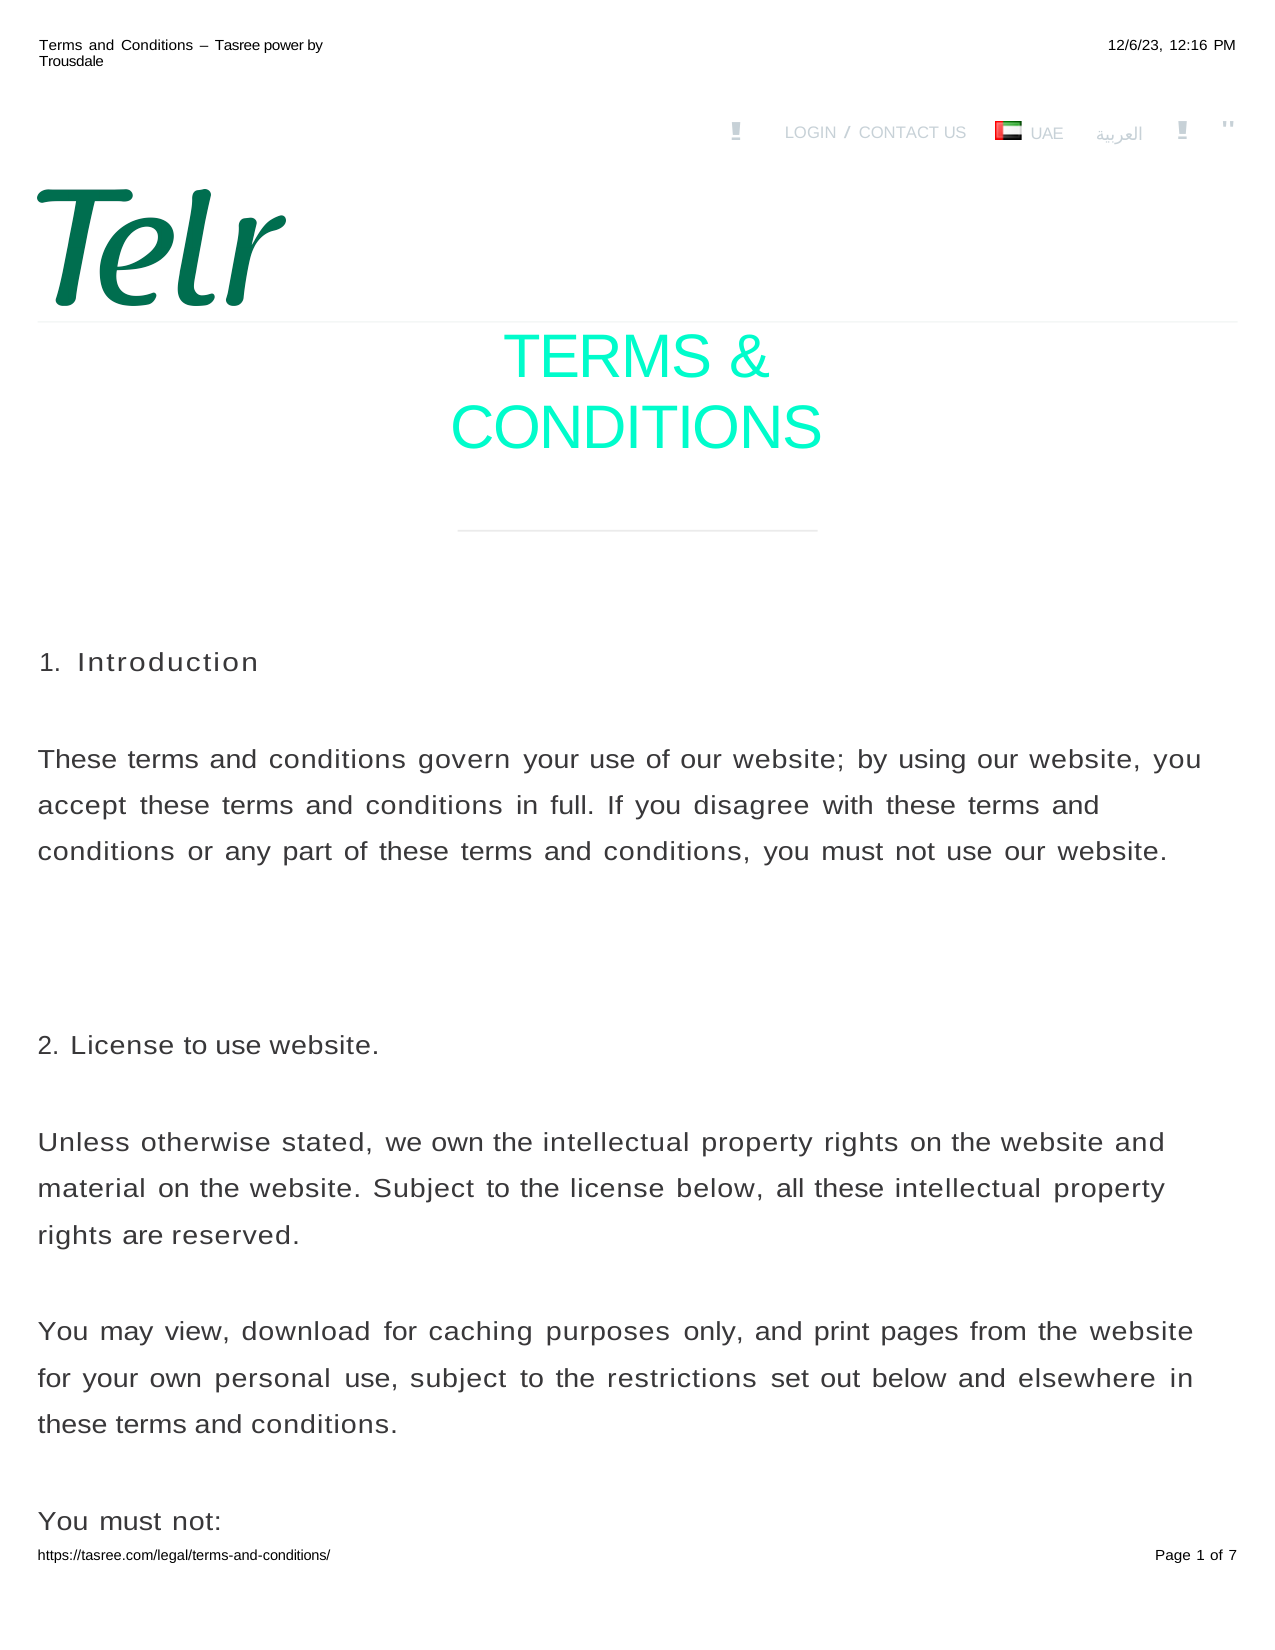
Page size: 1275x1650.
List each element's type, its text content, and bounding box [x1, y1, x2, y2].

text You must not: [37, 1506, 1248, 1536]
text conditions or any part of these terms and conditions, you must not use our website. [37, 837, 1248, 867]
text You may view, download for caching purposes only, and print pages from the website for your own personal use, subject to the restrictions set out below and elsewhere in these terms and conditions. [37, 1316, 1193, 1439]
text These terms and conditions govern your use of our website; by using our website, you accept these terms and conditions in full. If you disagree with these terms and [37, 744, 1202, 820]
picture [37, 189, 286, 306]
list License to use website. [37, 1030, 1248, 1060]
text Unless otherwise stated, we own the intellectual property rights on the website and material on the website. Subject to the license below, all these intellectual property rights are reserved. [37, 1127, 1165, 1250]
list Introduction [39, 647, 1248, 677]
title TERMS & CONDITIONS [311, 323, 963, 461]
text ! LOGIN / CONTACT US UAE العربية ! " [724, 115, 1248, 146]
